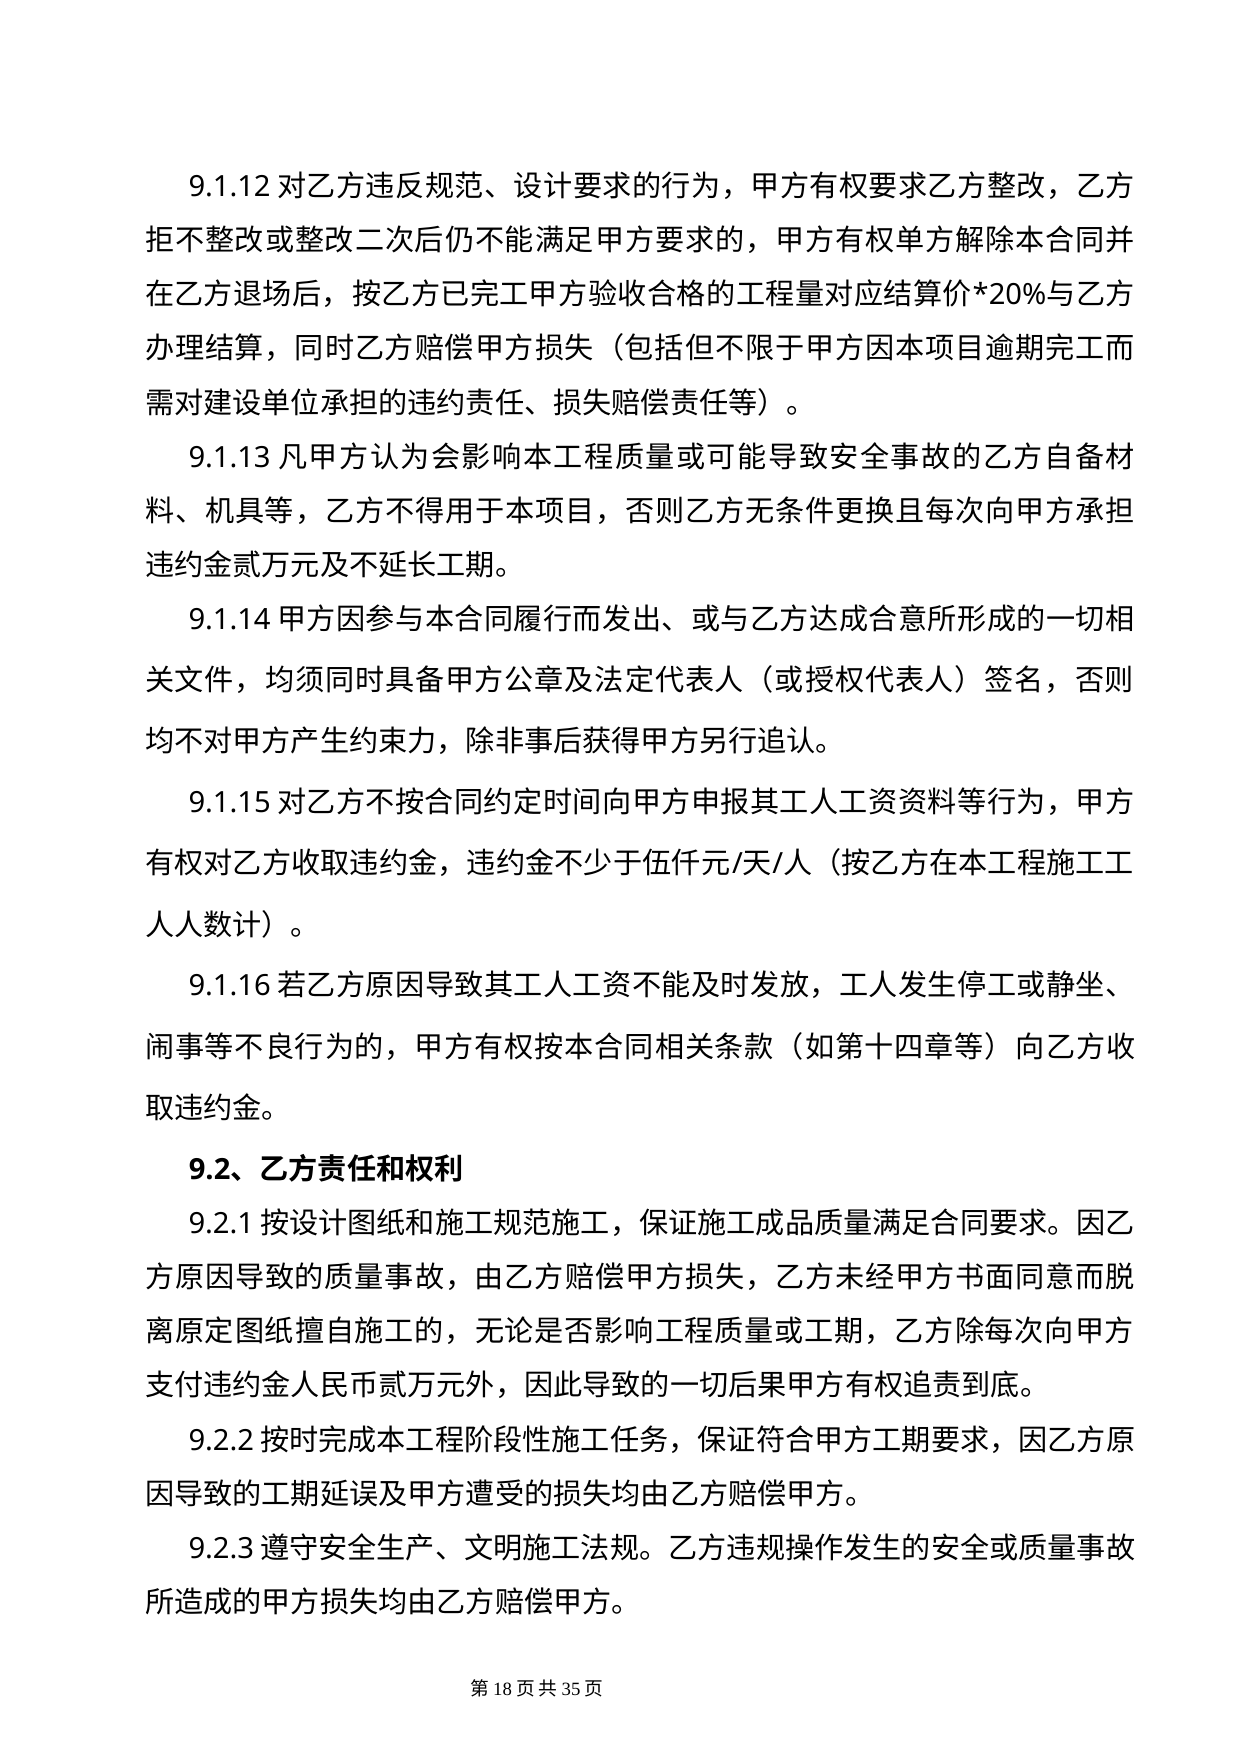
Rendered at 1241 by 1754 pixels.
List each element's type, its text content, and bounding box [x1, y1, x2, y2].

text 9.2.2按时完成本工程阶段性施工任务，保证符合甲方工期要求，因乙方原因导致的工期延误及甲方遭受的损失均由乙方赔偿甲方。 [145, 1407, 1135, 1515]
text 9.2.3遵守安全生产、文明施工法规。乙方违规操作发生的安全或质量事故所造成的甲方损失均由乙方赔偿甲方。 [145, 1515, 1135, 1623]
text 9.1.15对乙方不按合同约定时间向甲方申报其工人工资资料等行为，甲方有权对乙方收取违约金，违约金不少于伍仟元/天/人（按乙方在本工程施工工人人数计）。 [145, 769, 1135, 953]
text 9.1.14甲方因参与本合同履行而发出、或与乙方达成合意所形成的一切相关文件，均须同时具备甲方公章及法定代表人（或授权代表人）签名，否则均不对甲方产生约束力，除非事后获得甲方另行追认。 [145, 586, 1135, 769]
text 9.1.12对乙方违反规范、设计要求的行为，甲方有权要求乙方整改，乙方拒不整改或整改二次后仍不能满足甲方要求的，甲方有权单方解除本合同并在乙方退场后，按乙方已完工甲方验收合格的工程量对应结算价*20%与乙方办理结算，同时乙方赔偿甲方损失（包括但不限于甲方因本项目逾期完工而需对建设单位承担的违约责任、损失赔偿责任等）。 [145, 153, 1135, 424]
text 9.1.13凡甲方认为会影响本工程质量或可能导致安全事故的乙方自备材料、机具等，乙方不得用于本项目，否则乙方无条件更换且每次向甲方承担违约金贰万元及不延长工期。 [145, 424, 1135, 586]
text 9.2、乙方责任和权利 [145, 1136, 1135, 1190]
text 9.1.16若乙方原因导致其工人工资不能及时发放，工人发生停工或静坐、闹事等不良行为的，甲方有权按本合同相关条款（如第十四章等）向乙方收取违约金。 [145, 953, 1135, 1136]
text 9.2.1按设计图纸和施工规范施工，保证施工成品质量满足合同要求。因乙方原因导致的质量事故，由乙方赔偿甲方损失，乙方未经甲方书面同意而脱离原定图纸擅自施工的，无论是否影响工程质量或工期，乙方除每次向甲方支付违约金人民币贰万元外，因此导致的一切后果甲方有权追责到底。 [145, 1190, 1135, 1407]
